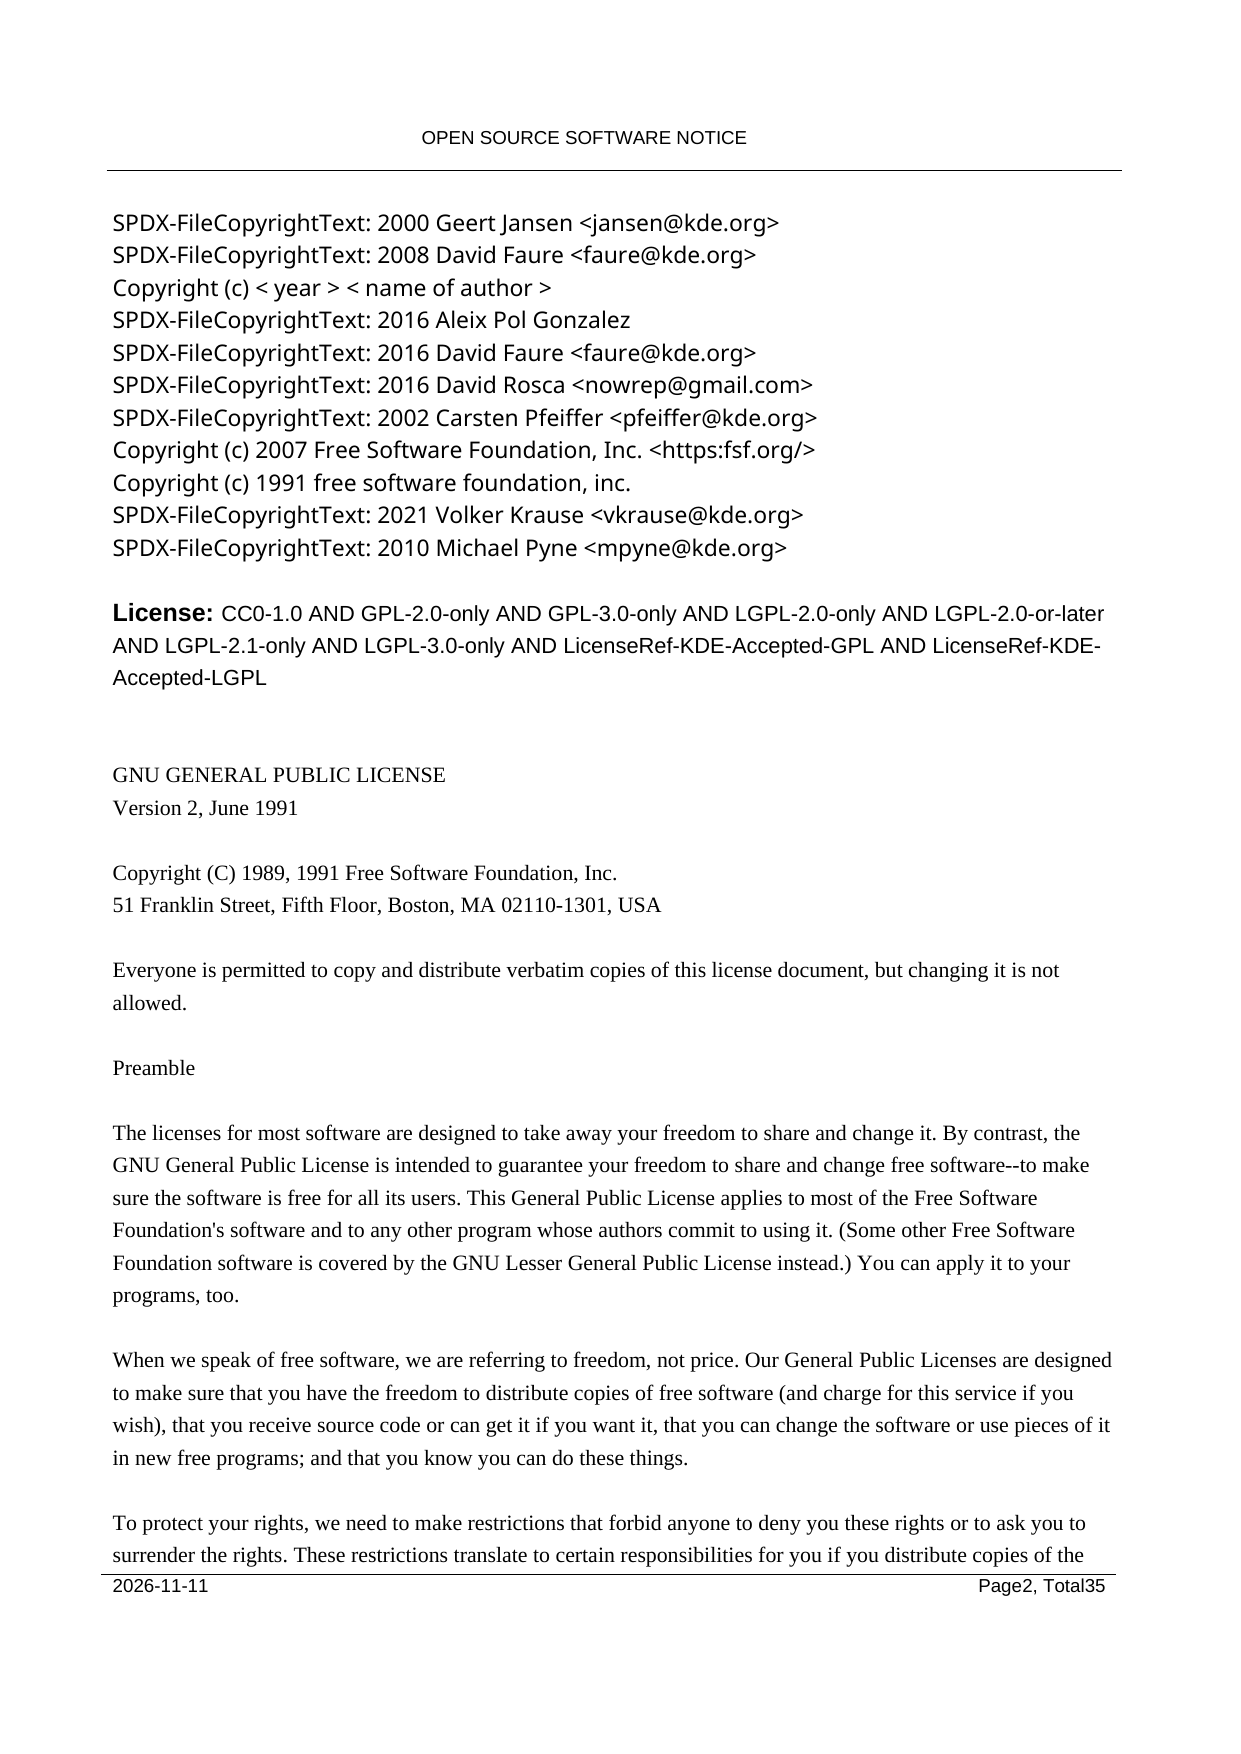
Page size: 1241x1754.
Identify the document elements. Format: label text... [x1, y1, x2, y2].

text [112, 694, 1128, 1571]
text License: CC0-1.0 AND GPL-2.0-only AND GPL-3.0-only AND LGPL-2.0-only AND LGPL-2.0-or-later AND LGPL-2.1-only AND LGPL-3.0-only AND LicenseRef-KDE-Accepted-GPL AND LicenseRef-KDE-Accepted-LGPL [112, 596, 1128, 694]
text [112, 206, 1128, 596]
